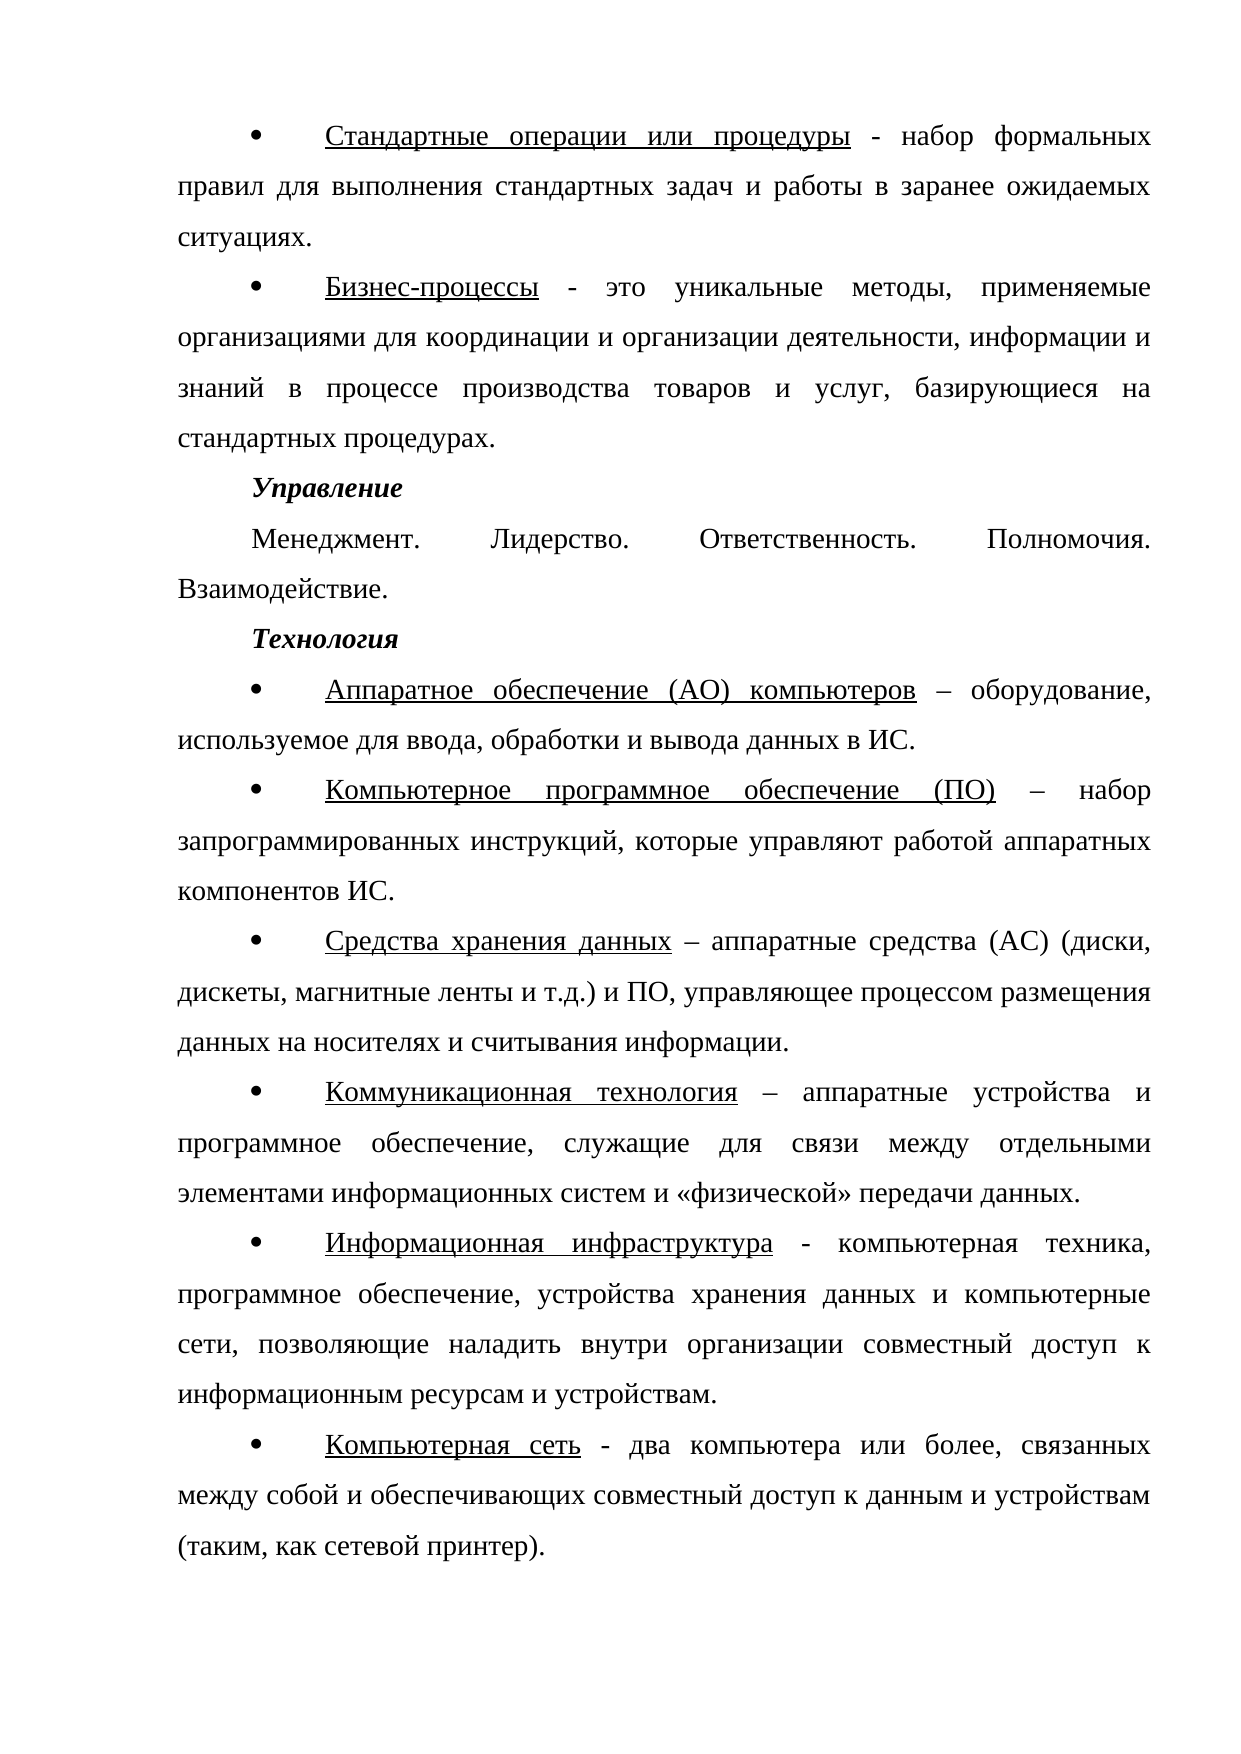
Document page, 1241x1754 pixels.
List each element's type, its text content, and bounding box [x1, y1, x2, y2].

list Информационная инфраструктура - компьютерная техника, программное обеспечение, устройства хранения данных и компьютерные сети, позволяющие наладить внутри организации совместный доступ к информационным ресурсам и устройствам. [177, 1226, 1152, 1410]
list Компьютерная сеть - два компьютера или более, связанных между собой и обеспечивающих совместный доступ к данным и устройствам (таким, как сетевой принтер). [177, 1427, 1152, 1561]
list Компьютерное программное обеспечение (ПО) – набор запрограммированных инструкций, которые управляют работой аппаратных компонентов ИС. [177, 772, 1152, 907]
text Менеджмент. Лидерство. Ответственность. Полномочия. Взаимодействие. [177, 521, 1152, 605]
text Управление [177, 471, 1152, 504]
list Средства хранения данных – аппаратные средства (АС) (диски, дискеты, магнитные ленты и т.д.) и ПО, управляющее процессом размещения данных на носителях и считывания информации. [177, 923, 1152, 1058]
list Коммуникационная технология – аппаратные устройства и программное обеспечение, служащие для связи между отдельными элементами информационных систем и «физической» передачи данных. [177, 1074, 1152, 1209]
list Аппаратное обеспечение (АО) компьютеров – оборудование, используемое для ввода, обработки и вывода данных в ИС. [177, 672, 1152, 756]
text Технология [177, 621, 1152, 655]
list Бизнес-процессы - это уникальные методы, применяемые организациями для координации и организации деятельности, информации и знаний в процессе производства товаров и услуг, базирующиеся на стандартных процедурах. [177, 269, 1152, 454]
list Стандартные операции или процедуры - набор формальных правил для выполнения стандартных задач и работы в заранее ожидаемых ситуациях. [177, 118, 1152, 252]
